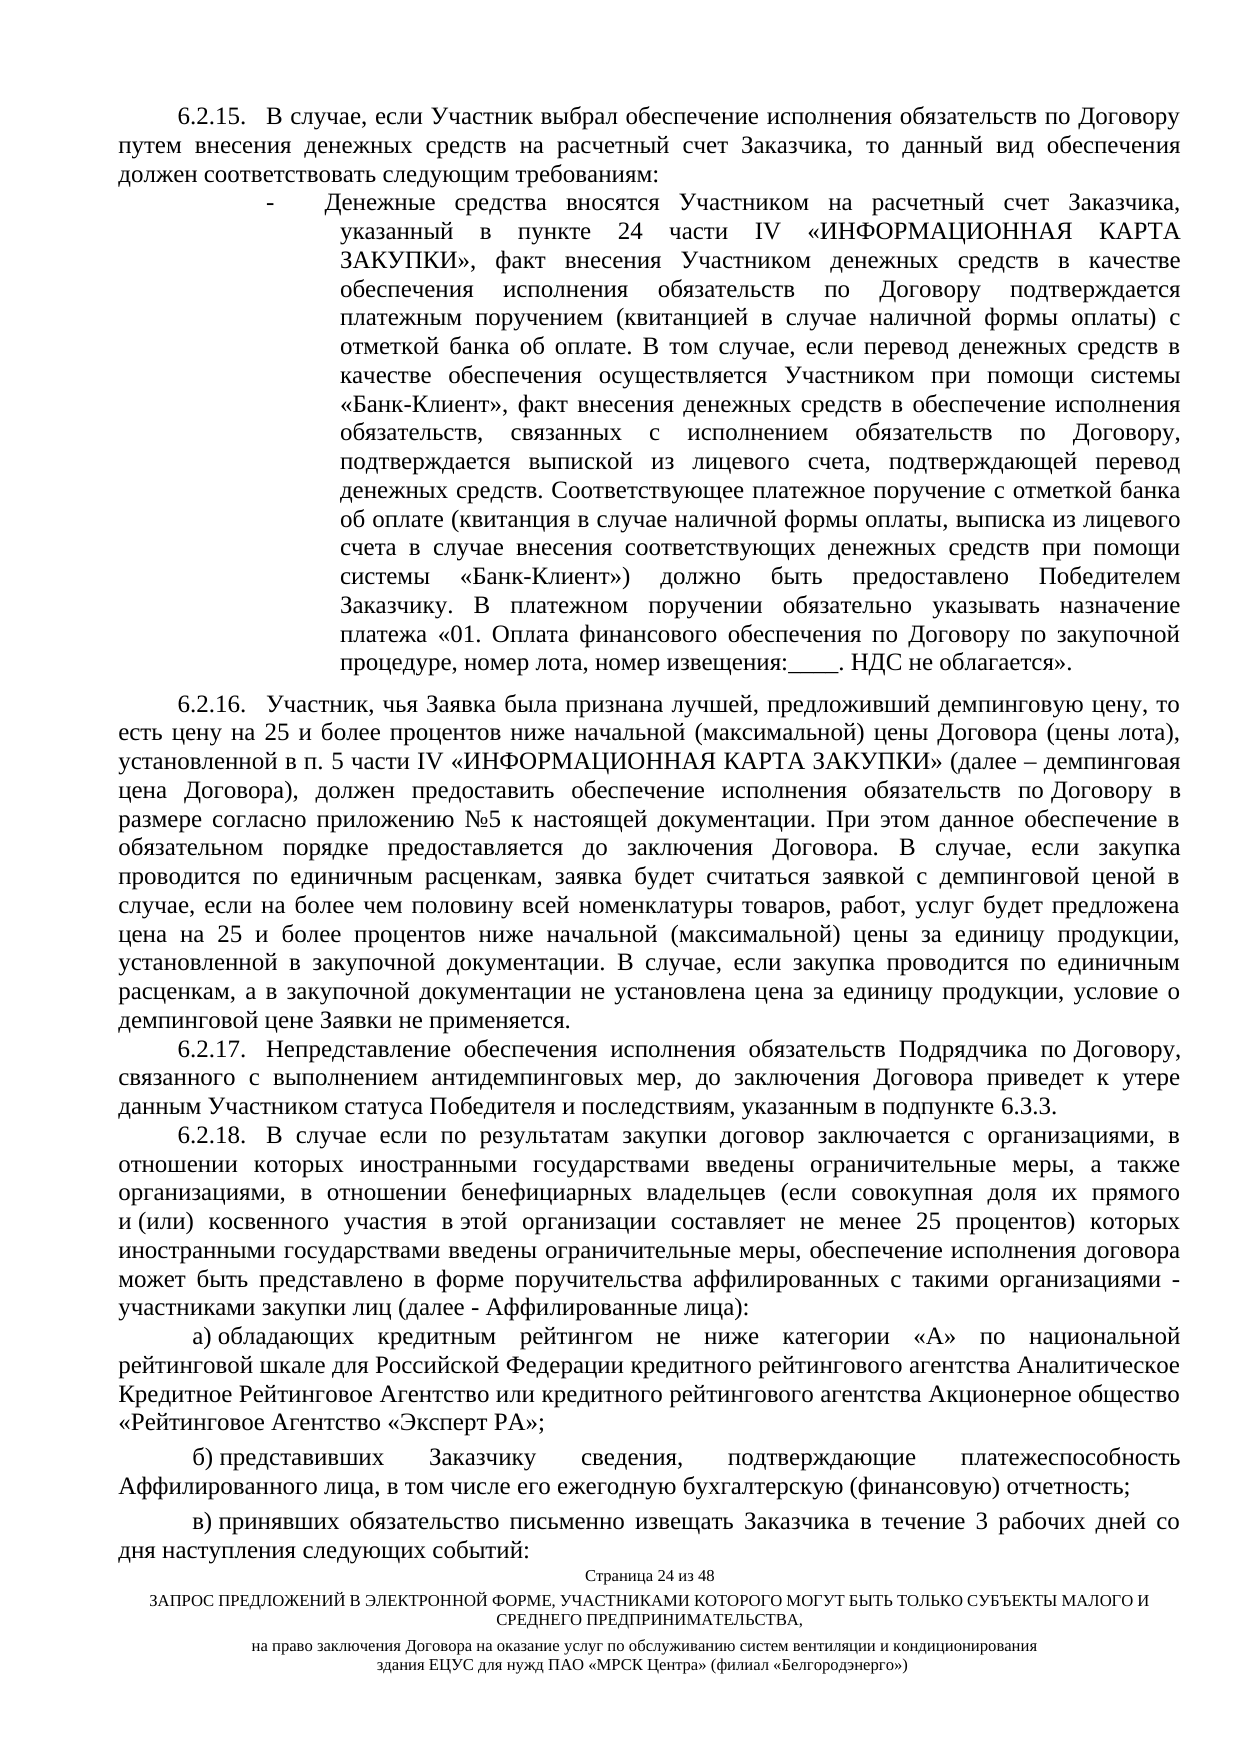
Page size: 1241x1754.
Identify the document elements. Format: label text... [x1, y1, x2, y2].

subtitle В случае если по результатам закупки договор заключается с организациями, в отношении которых иностранными государствами введены ограничительные меры, а также организациями, в отношении бенефициарных владельцев (если совокупная доля их прямого и (или) косвенного участия в этой организации составляет не менее 25 процентов) которых иностранными государствами введены ограничительные меры, обеспечение исполнения договора может быть представлено в форме поручительства аффилированных с такими организациями - участниками закупки лиц (далее - Аффилированные лица): [118, 1120, 1181, 1321]
text а) обладающих кредитным рейтингом не ниже категории «А» по национальной рейтинговой шкале для Российской Федерации кредитного рейтингового агентства Аналитическое Кредитное Рейтинговое Агентство или кредитного рейтингового агентства Акционерное общество «Рейтинговое Агентство «Эксперт РА»; [118, 1321, 1181, 1436]
list Денежные средства вносятся Участником на расчетный счет Заказчика, указанный в пункте 24 части IV «ИНФОРМАЦИОННАЯ КАРТА ЗАКУПКИ», факт внесения Участником денежных средств в качестве обеспечения исполнения обязательств по Договору подтверждается платежным поручением (квитанцией в случае наличной формы оплаты) с отметкой банка об оплате. В том случае, если перевод денежных средств в качестве обеспечения осуществляется Участником при помощи системы «Банк-Клиент», факт внесения денежных средств в обеспечение исполнения обязательств, связанных с исполнением обязательств по Договору, подтверждается выпиской из лицевого счета, подтверждающей перевод денежных средств. Соответствующее платежное поручение с отметкой банка об оплате (квитанция в случае наличной формы оплаты, выписка из лицевого счета в случае внесения соответствующих денежных средств при помощи системы «Банк-Клиент») должно быть предоставлено Победителем Заказчику. В платежном поручении обязательно указывать назначение платежа «01. Оплата финансового обеспечения по Договору по закупочной процедуре, номер лота, номер извещения:____. НДС не облагается». [266, 187, 1181, 676]
subtitle Непредставление обеспечения исполнения обязательств Подрядчика по Договору, связанного с выполнением антидемпинговых мер, до заключения Договора приведет к утере данным Участником статуса Победителя и последствиям, указанным в подпункте 6.3.3. [118, 1034, 1181, 1120]
text б) представивших Заказчику сведения, подтверждающие платежеспособность Аффилированного лица, в том числе его ежегодную бухгалтерскую (финансовую) отчетность; [118, 1442, 1181, 1500]
subtitle Участник, чья Заявка была признана лучшей, предложивший демпинговую цену, то есть цену на 25 и более процентов ниже начальной (максимальной) цены Договора (цены лота), установленной в п. 5 части IV «ИНФОРМАЦИОННАЯ КАРТА ЗАКУПКИ» (далее – демпинговая цена Договора), должен предоставить обеспечение исполнения обязательств по Договору в размере согласно приложению №5 к настоящей документации. При этом данное обеспечение в обязательном порядке предоставляется до заключения Договора. В случае, если закупка проводится по единичным расценкам, заявка будет считаться заявкой с демпинговой ценой в случае, если на более чем половину всей номенклатуры товаров, работ, услуг будет предложена цена на 25 и более процентов ниже начальной (максимальной) цены за единицу продукции, установленной в закупочной документации. В случае, если закупка проводится по единичным расценкам, а в закупочной документации не установлена цена за единицу продукции, условие о демпинговой цене Заявки не применяется. [118, 689, 1181, 1034]
text в) принявших обязательство письменно извещать Заказчика в течение 3 рабочих дней со дня наступления следующих событий: [118, 1506, 1181, 1564]
subtitle В случае, если Участник выбрал обеспечение исполнения обязательств по Договору путем внесения денежных средств на расчетный счет Заказчика, то данный вид обеспечения должен соответствовать следующим требованиям: [118, 101, 1181, 187]
